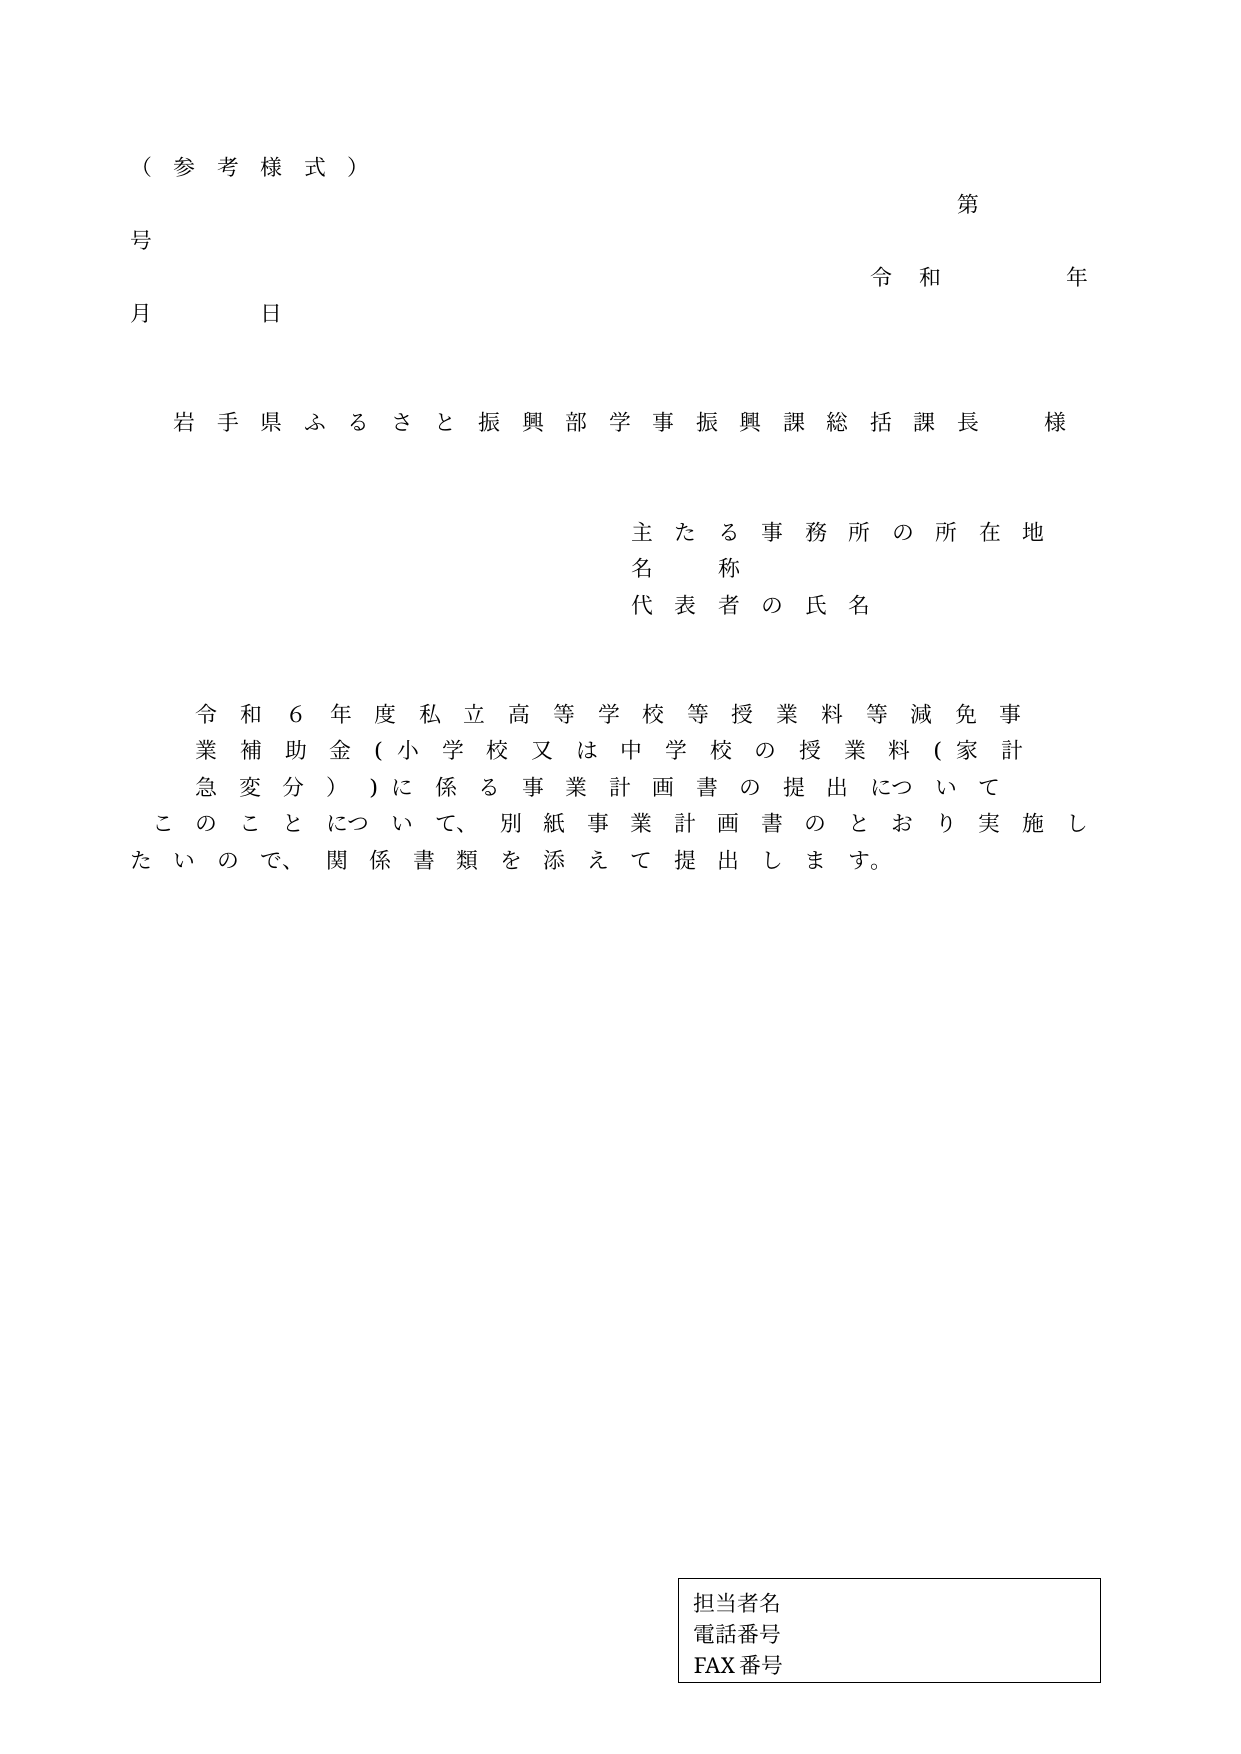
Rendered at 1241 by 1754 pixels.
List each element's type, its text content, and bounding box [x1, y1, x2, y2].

text 令和６年度私立高等学校等授業料等減免事業補助金(小学校又は中学校の授業料(家計急変分）)に係る事業計画書の提出について [196, 695, 1044, 804]
text （参考様式） [130, 148, 1110, 184]
text 代表者の氏名 [130, 585, 1110, 622]
text 岩手県ふるさと振興部学事振興課総括課長 様 [130, 403, 1110, 439]
text このことについて、別紙事業計画書のとおり実施したいので、関係書類を添えて提出します。 [130, 804, 1110, 877]
text 令和 年 月 日 [130, 257, 1110, 330]
text 名 称 [130, 549, 1110, 585]
text 第 号 [130, 184, 1110, 257]
text 主たる事務所の所在地 [130, 512, 1110, 549]
